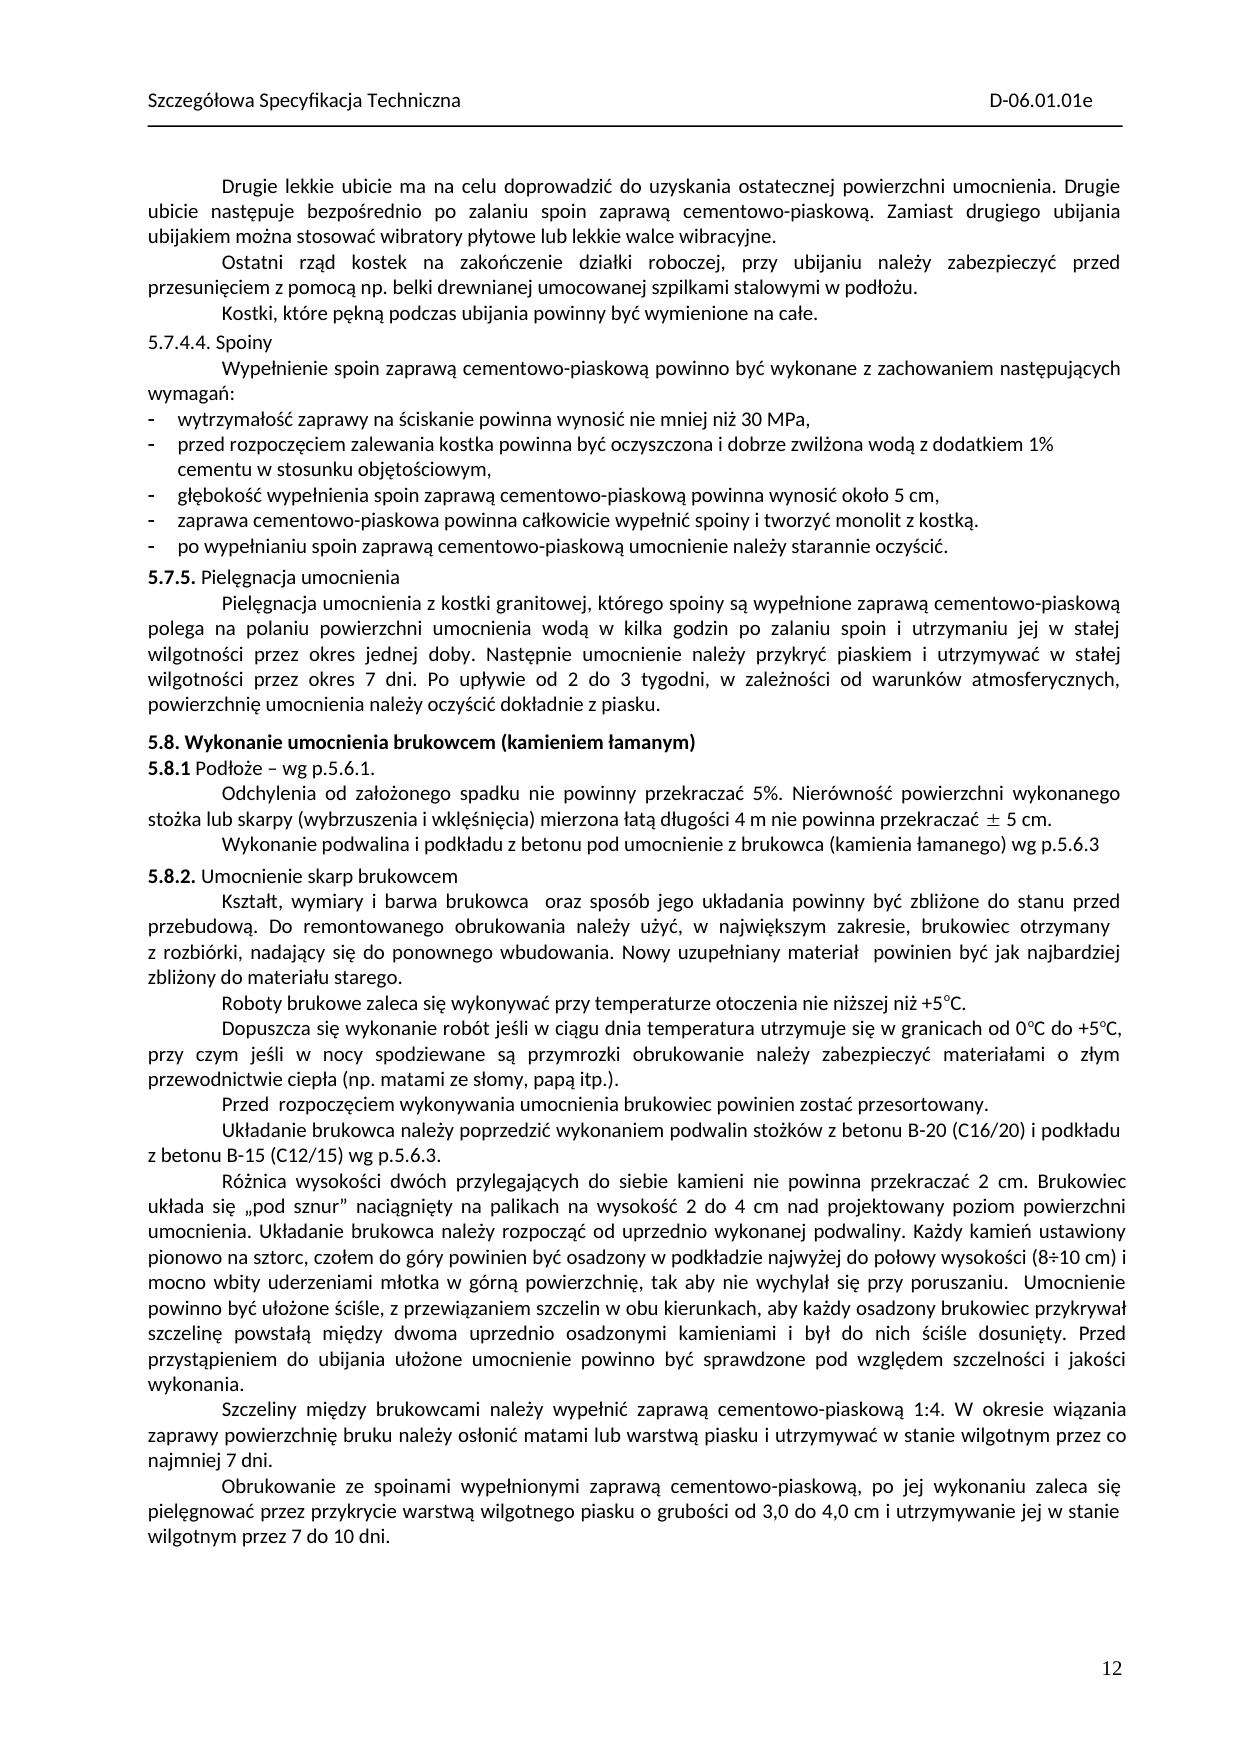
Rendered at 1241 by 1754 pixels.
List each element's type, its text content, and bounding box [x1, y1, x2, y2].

text 5.7.5. Pielęgnacja umocnienia [148, 564, 1122, 590]
list wytrzymałość zaprawy na ściskanie powinna wynosić nie mniej niż 30 MPa, [148, 406, 1122, 431]
text Dopuszcza się wykonanie robót jeśli w ciągu dnia temperatura utrzymuje się w granicach od 0oC do +5oC, przy czym jeśli w nocy spodziewane są przymrozki obrukowanie należy zabezpieczyć materiałami o złym przewodnictwie ciepła (np. matami ze słomy, papą itp.). [148, 1015, 1122, 1092]
list 5.8.2. Umocnienie skarp brukowcem [148, 863, 1122, 888]
text Roboty brukowe zaleca się wykonywać przy temperaturze otoczenia nie niższej niż +5oC. [148, 990, 1122, 1015]
list zaprawa cementowo-piaskowa powinna całkowicie wypełnić spoiny i tworzyć monolit z kostką. [148, 507, 1122, 533]
text Kształt, wymiary i barwa brukowca oraz sposób jego układania powinny być zbliżone do stanu przed przebudową. Do remontowanego obrukowania należy użyć, w największym zakresie, brukowiec otrzymany z rozbiórki, nadający się do ponownego wbudowania. Nowy uzupełniany materiał powinien być jak najbardziej zbliżony do materiału starego. [148, 888, 1122, 990]
text Przed rozpoczęciem wykonywania umocnienia brukowiec powinien zostać przesortowany. [148, 1092, 1128, 1117]
text Kostki, które pękną podczas ubijania powinny być wymienione na całe. [148, 300, 1122, 325]
text Drugie lekkie ubicie ma na celu doprowadzić do uzyskania ostatecznej powierzchni umocnienia. Drugie ubicie następuje bezpośrednio po zalaniu spoin zaprawą cementowo-piaskową. Zamiast drugiego ubijania ubijakiem można stosować wibratory płytowe lub lekkie walce wibracyjne. [148, 173, 1122, 249]
text Pielęgnacja umocnienia z kostki granitowej, którego spoiny są wypełnione zaprawą cementowo-piaskową polega na polaniu powierzchni umocnienia wodą w kilka godzin po zalaniu spoin i utrzymaniu jej w stałej wilgotności przez okres jednej doby. Następnie umocnienie należy przykryć piaskiem i utrzymywać w stałej wilgotności przez okres 7 dni. Po upływie od 2 do 3 tygodni, w zależności od warunków atmosferycznych, powierzchnię umocnienia należy oczyścić dokładnie z piasku. [148, 590, 1122, 717]
text Wykonanie podwalina i podkładu z betonu pod umocnienie z brukowca (kamienia łamanego) wg p.5.6.3 [148, 831, 1122, 857]
text Ostatni rząd kostek na zakończenie działki roboczej, przy ubijaniu należy zabezpieczyć przed przesunięciem z pomocą np. belki drewnianej umocowanej szpilkami stalowymi w podłożu. [148, 249, 1122, 300]
text Układanie brukowca należy poprzedzić wykonaniem podwalin stożków z betonu B-20 (C16/20) i podkładu z betonu B-15 (C12/15) wg p.5.6.3. [148, 1117, 1128, 1168]
list przed rozpoczęciem zalewania kostka powinna być oczyszczona i dobrze zwilżona wodą z dodatkiem 1% cementu w stosunku objętościowym, [148, 431, 1122, 482]
text 5.8.1 Podłoże – wg p.5.6.1. [148, 755, 1122, 780]
list 5.8. Wykonanie umocnienia brukowcem (kamieniem łamanym) [148, 729, 1122, 755]
list po wypełnianiu spoin zaprawą cementowo-piaskową umocnienie należy starannie oczyścić. [148, 533, 1122, 558]
text Szczeliny między brukowcami należy wypełnić zaprawą cementowo-piaskową 1:4. W okresie wiązania zaprawy powierzchnię bruku należy osłonić matami lub warstwą piasku i utrzymywać w stanie wilgotnym przez co najmniej 7 dni. [148, 1397, 1128, 1473]
text 5.7.4.4. Spoiny [148, 329, 1122, 355]
text Obrukowanie ze spoinami wypełnionymi zaprawą cementowo-piaskową, po jej wykonaniu zaleca się pielęgnować przez przykrycie warstwą wilgotnego piasku o grubości od 3,0 do 4,0 cm i utrzymywanie jej w stanie wilgotnym przez 7 do 10 dni. [148, 1473, 1122, 1549]
text Wypełnienie spoin zaprawą cementowo-piaskową powinno być wykonane z zachowaniem następujących wymagań: [148, 355, 1122, 406]
text Różnica wysokości dwóch przylegających do siebie kamieni nie powinna przekraczać 2 cm. Brukowiec układa się „pod sznur” naciągnięty na palikach na wysokość 2 do 4 cm nad projektowany poziom powierzchni umocnienia. Układanie brukowca należy rozpocząć od uprzednio wykonanej podwaliny. Każdy kamień ustawiony pionowo na sztorc, czołem do góry powinien być osadzony w podkładzie najwyżej do połowy wysokości (8÷10 cm) i mocno wbity uderzeniami młotka w górną powierzchnię, tak aby nie wychylał się przy poruszaniu. Umocnienie powinno być ułożone ściśle, z przewiązaniem szczelin w obu kierunkach, aby każdy osadzony brukowiec przykrywał szczelinę powstałą między dwoma uprzednio osadzonymi kamieniami i był do nich ściśle dosunięty. Przed przystąpieniem do ubijania ułożone umocnienie powinno być sprawdzone pod względem szczelności i jakości wykonania. [148, 1168, 1128, 1397]
list głębokość wypełnienia spoin zaprawą cementowo-piaskową powinna wynosić około 5 cm, [148, 482, 1122, 507]
text Odchylenia od założonego spadku nie powinny przekraczać 5%. Nierówność powierzchni wykonanego stożka lub skarpy (wybrzuszenia i wklęśnięcia) mierzona łatą długości 4 m nie powinna przekraczać 5 cm. [148, 780, 1122, 831]
